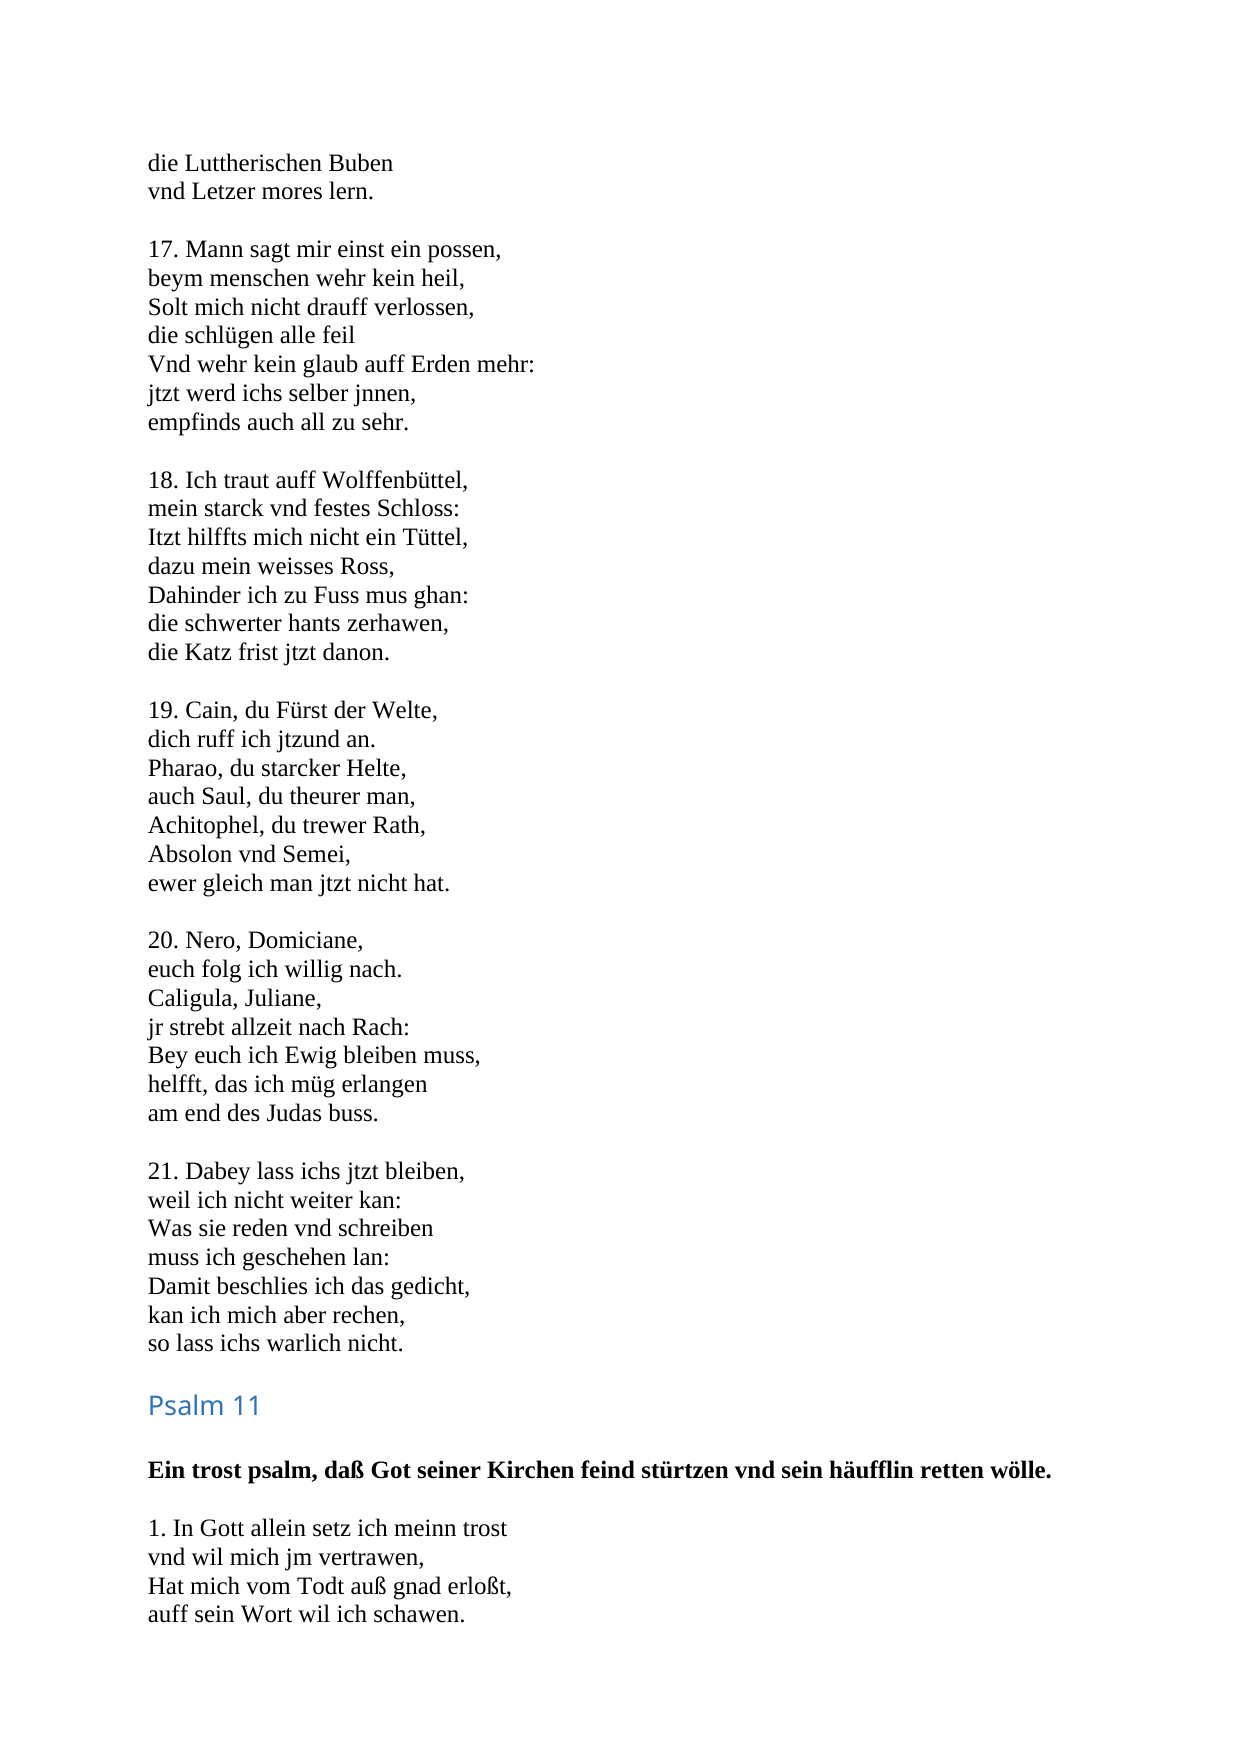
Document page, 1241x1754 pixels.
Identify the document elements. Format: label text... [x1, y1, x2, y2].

text 19. Cain, du Fürst der Welte, dich ruff ich jtzund an. Pharao, du starcker Helte, auch Saul, du theurer man, Achitophel, du trewer Rath, Absolon vnd Semei, ewer gleich man jtzt nicht hat. [148, 695, 1093, 896]
subtitle Psalm 11 [148, 1386, 1093, 1423]
text Ein trost psalm, daß Got seiner Kirchen feind stürtzen vnd sein häufflin retten wölle. [148, 1455, 1093, 1484]
text 18. Ich traut auff Wolffenbüttel, mein starck vnd festes Schloss: Itzt hilffts mich nicht ein Tüttel, dazu mein weisses Ross, Dahinder ich zu Fuss mus ghan: die schwerter hants zerhawen, die Katz frist jtzt danon. [148, 465, 1093, 666]
text 21. Dabey lass ichs jtzt bleiben, weil ich nicht weiter kan: Was sie reden vnd schreiben muss ich geschehen lan: Damit beschlies ich das gedicht, kan ich mich aber rechen, so lass ichs warlich nicht. [148, 1156, 1093, 1357]
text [148, 1513, 1093, 1628]
text 17. Mann sagt mir einst ein possen, beym menschen wehr kein heil, Solt mich nicht drauff verlossen, die schlügen alle feil Vnd wehr kein glaub auff Erden mehr: jtzt werd ichs selber jnnen, empfinds auch all zu sehr. [148, 234, 1093, 436]
text 20. Nero, Domiciane, euch folg ich willig nach. Caligula, Juliane, jr strebt allzeit nach Rach: Bey euch ich Ewig bleiben muss, helfft, das ich müg erlangen am end des Judas buss. [148, 926, 1093, 1127]
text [148, 148, 1093, 205]
